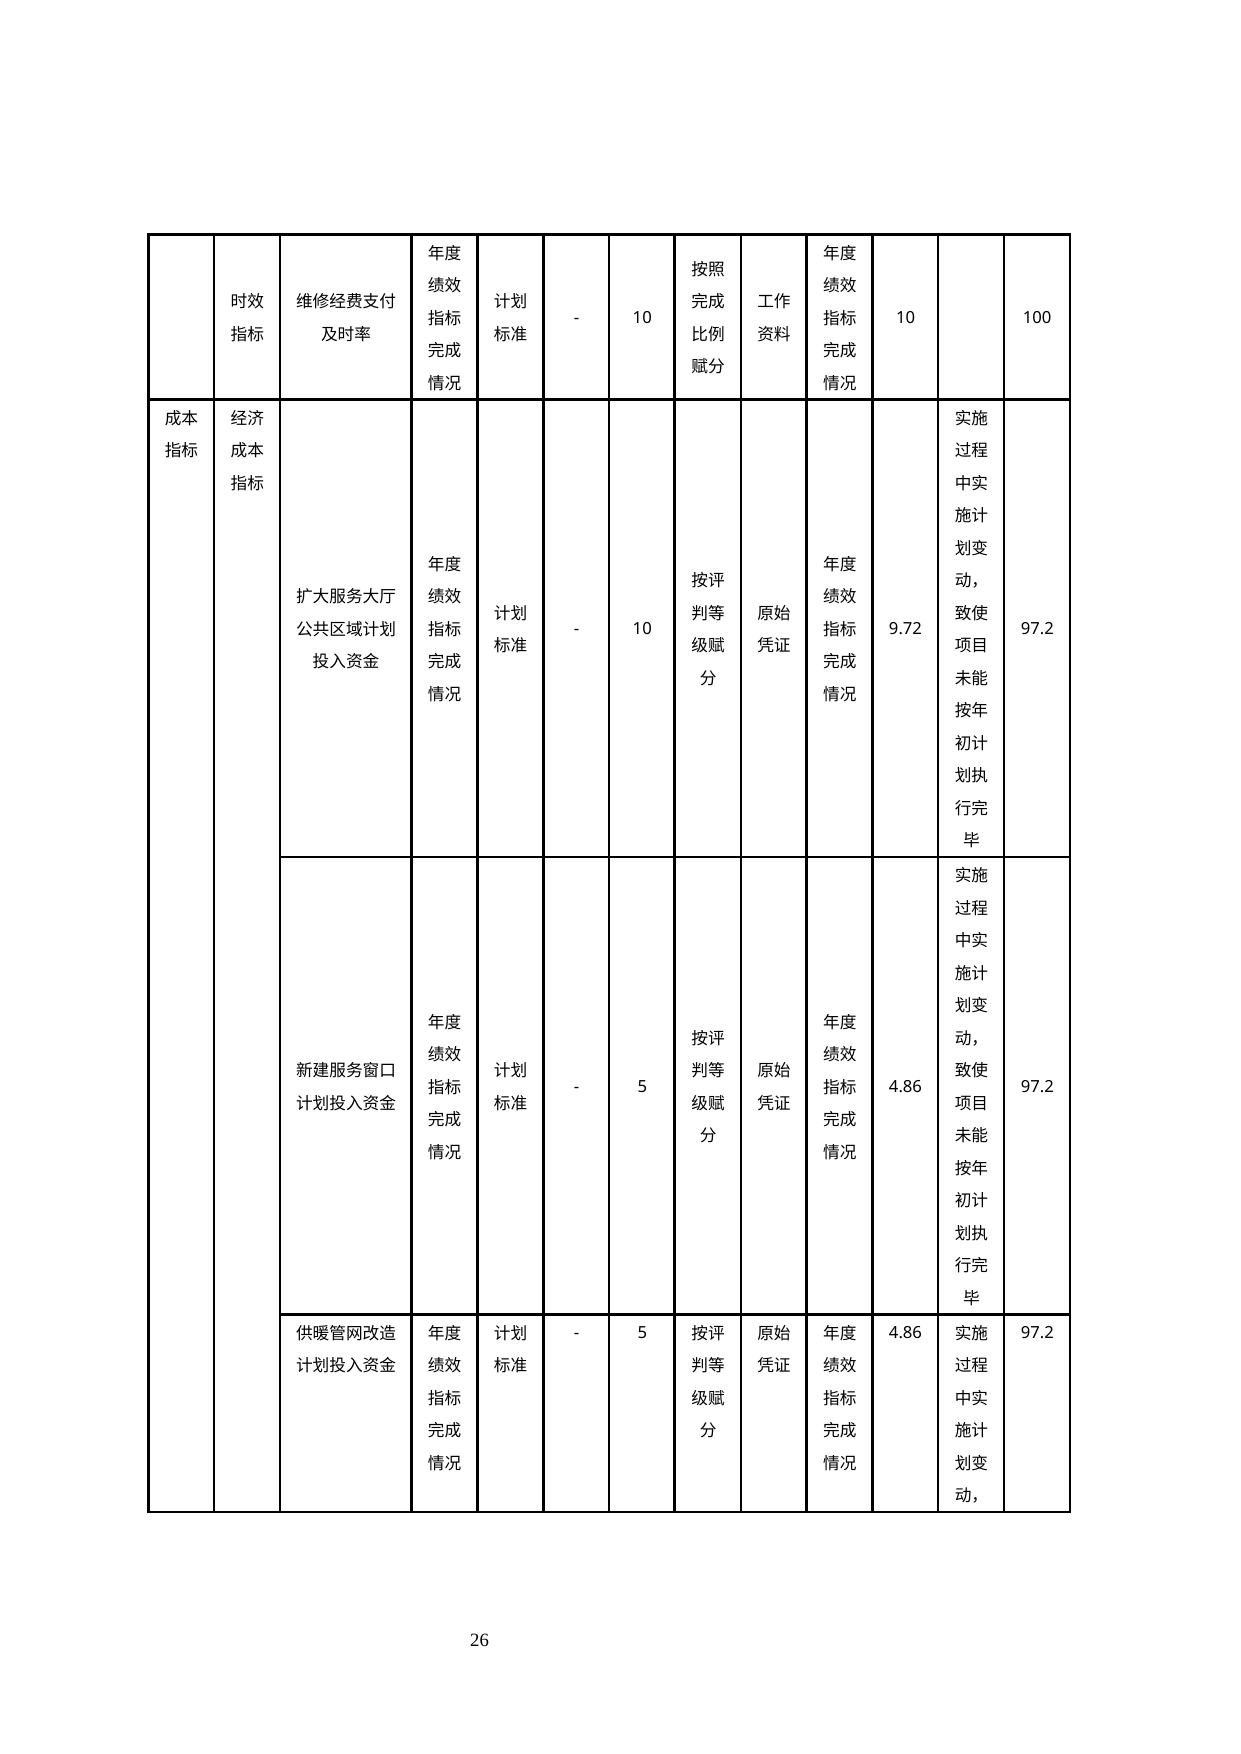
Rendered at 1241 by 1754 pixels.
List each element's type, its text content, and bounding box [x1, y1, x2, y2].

table_cell 供暖管网改造计划投入资金 [281, 1316, 410, 1511]
table_cell 年度绩效指标完成情况 [808, 858, 871, 1313]
table_cell 按评判等级赋分 [676, 1316, 740, 1511]
table_cell 工作资料 [742, 236, 805, 398]
table_cell 100 [1005, 236, 1069, 398]
table_cell - [545, 401, 608, 856]
table_cell 按照完成比例赋分 [676, 236, 740, 398]
table_cell [939, 236, 1003, 398]
table_cell 97.2 [1005, 401, 1069, 856]
table_cell 原始凭证 [742, 401, 805, 856]
table_cell - [545, 858, 608, 1313]
table_cell 年度绩效指标完成情况 [413, 1316, 476, 1511]
table_cell 年度绩效指标完成情况 [808, 401, 871, 856]
table_cell 新建服务窗口计划投入资金 [281, 858, 410, 1313]
table_cell 按评判等级赋分 [676, 858, 740, 1313]
table_cell 9.72 [874, 401, 937, 856]
table_cell 5 [610, 858, 673, 1313]
table_cell 年度绩效指标完成情况 [413, 236, 476, 398]
table_cell 97.2 [1005, 858, 1069, 1313]
table_cell 97.2 [1005, 1316, 1069, 1511]
table_cell 实施过程中实施计划变动，致使项目未能按年初计划执行完毕 [939, 401, 1003, 856]
table_cell 扩大服务大厅公共区域计划投入资金 [281, 401, 410, 856]
table_cell 10 [610, 236, 673, 398]
table_cell 经济成本指标 [215, 401, 279, 1511]
table_cell 实施过程中实施计划变动，致使项目未能按年初计划执行完毕 [939, 858, 1003, 1313]
table_cell 年度绩效指标完成情况 [413, 401, 476, 856]
table_cell 10 [610, 401, 673, 856]
table_cell 计划标准 [479, 236, 542, 398]
table_cell 年度绩效指标完成情况 [413, 858, 476, 1313]
table_cell 原始凭证 [742, 1316, 805, 1511]
table_cell 维修经费支付及时率 [281, 236, 410, 398]
table_cell 时效指标 [215, 236, 279, 398]
table_cell 按评判等级赋分 [676, 401, 740, 856]
table_cell 10 [874, 236, 937, 398]
table_cell 原始凭证 [742, 858, 805, 1313]
table_cell 计划标准 [479, 858, 542, 1313]
table_cell 年度绩效指标完成情况 [808, 1316, 871, 1511]
table_cell - [545, 236, 608, 398]
table_cell 年度绩效指标完成情况 [808, 236, 871, 398]
table_cell 4.86 [874, 858, 937, 1313]
table_cell 5 [610, 1316, 673, 1511]
table_cell 计划标准 [479, 1316, 542, 1511]
table_cell 计划标准 [479, 401, 542, 856]
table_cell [939, 1316, 1003, 1511]
table_cell 成本指标 [150, 401, 213, 1511]
table_cell 4.86 [874, 1316, 937, 1511]
table_cell - [545, 1316, 608, 1511]
